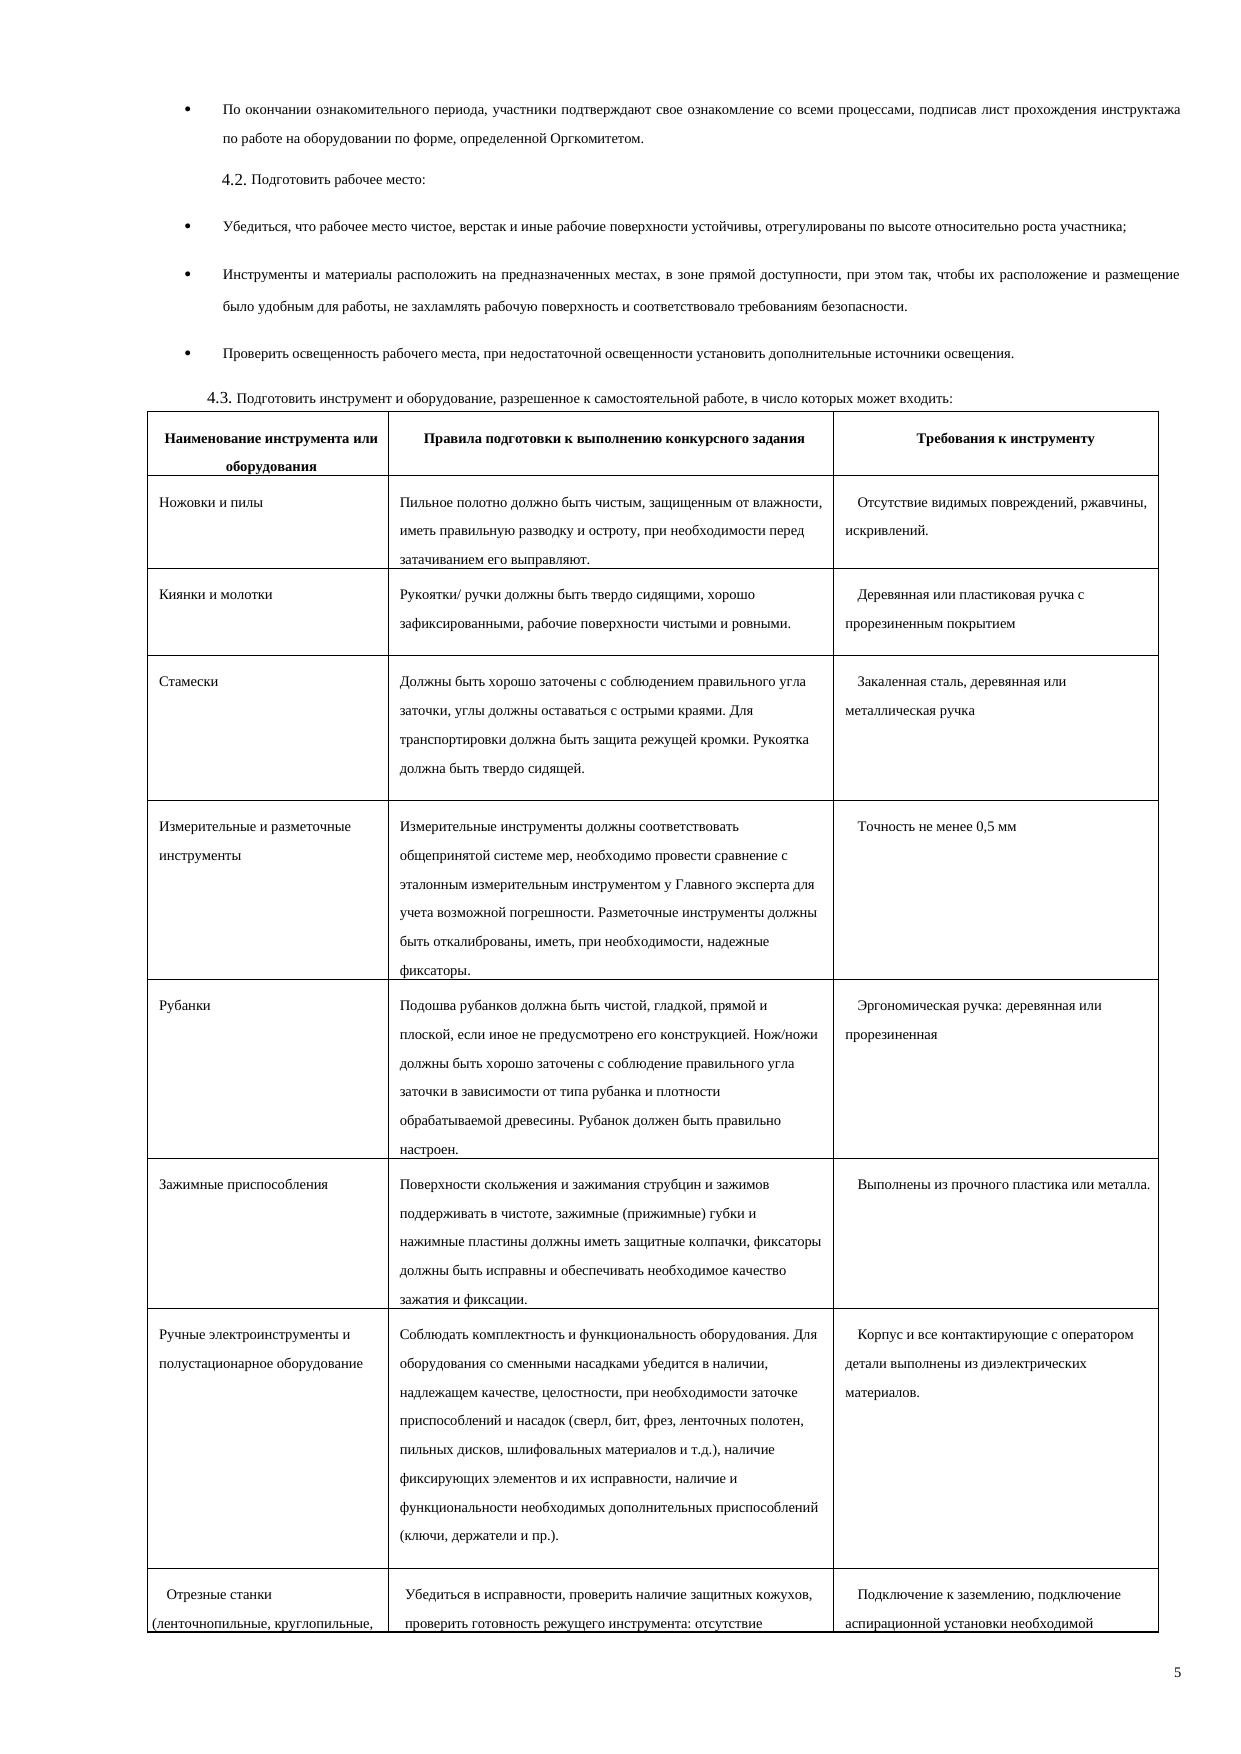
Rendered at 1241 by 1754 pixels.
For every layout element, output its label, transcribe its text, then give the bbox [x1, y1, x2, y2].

text 4.3. Подготовить инструмент и оборудование, разрешенное к самостоятельной работе, в число которых может входить: [207, 374, 1181, 407]
table_header Требования к инструменту [834, 412, 1158, 475]
table_cell Стамески [148, 656, 388, 800]
table_cell Корпус и все контактирующие с оператором детали выполнены из диэлектрических материалов. [834, 1309, 1158, 1567]
list Инструменты и материалы расположить на предназначенных местах, в зоне прямой доступности, при этом так, чтобы их расположение и размещение было удобным для работы, не захламлять рабочую поверхность и соответствовало требованиям безопасности. [185, 253, 1181, 314]
table_cell Рубанки [148, 980, 388, 1157]
table_cell Ручные электроинструменты и полустационарное оборудование [148, 1309, 388, 1567]
text 4.2. Подготовить рабочее место: [148, 155, 1181, 189]
table_cell Эргономическая ручка: деревянная или прорезиненная [834, 980, 1158, 1157]
table_cell Закаленная сталь, деревянная или металлическая ручка [834, 656, 1158, 800]
table_cell Деревянная или пластиковая ручка с прорезиненным покрытием [834, 569, 1158, 655]
table_cell Пильное полотно должно быть чистым, защищенным от влажности, иметь правильную разводку и остроту, при необходимости перед затачиванием его выправляют. [389, 476, 833, 568]
table_cell Киянки и молотки [148, 569, 388, 655]
table_cell Измерительные и разметочные инструменты [148, 801, 388, 978]
list Убедиться, что рабочее место чистое, верстак и иные рабочие поверхности устойчивы, отрегулированы по высоте относительно роста участника; [185, 206, 1181, 234]
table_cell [389, 1569, 833, 1631]
table_header Наименование инструмента или оборудования [148, 412, 388, 475]
table_cell Зажимные приспособления [148, 1159, 388, 1307]
table_cell Рукоятки/ ручки должны быть твердо сидящими, хорошо зафиксированными, рабочие поверхности чистыми и ровными. [389, 569, 833, 655]
list Проверить освещенность рабочего места, при недостаточной освещенности установить дополнительные источники освещения. [185, 333, 1181, 362]
table_cell Выполнены из прочного пластика или металла. [834, 1159, 1158, 1307]
list По окончании ознакомительного периода, участники подтверждают свое ознакомление со всеми процессами, подписав лист прохождения инструктажа по работе на оборудовании по форме, определенной Оргкомитетом. [185, 89, 1181, 146]
table_header Правила подготовки к выполнению конкурсного задания [389, 412, 833, 475]
table_cell Отсутствие видимых повреждений, ржавчины, искривлений. [834, 476, 1158, 568]
table_cell Соблюдать комплектность и функциональность оборудования. Для оборудования со сменными насадками убедится в наличии, надлежащем качестве, целостности, при необходимости заточке приспособлений и насадок (сверл, бит, фрез, ленточных полотен, пильных дисков, шлифовальных материалов и т.д.), наличие фиксирующих элементов и их исправности, наличие и функциональности необходимых дополнительных приспособлений (ключи, держатели и пр.). [389, 1309, 833, 1567]
table_cell Поверхности скольжения и зажимания струбцин и зажимов поддерживать в чистоте, зажимные (прижимные) губки и нажимные пластины должны иметь защитные колпачки, фиксаторы должны быть исправны и обеспечивать необходимое качество зажатия и фиксации. [389, 1159, 833, 1307]
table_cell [834, 1569, 1158, 1631]
table_cell Измерительные инструменты должны соответствовать общепринятой системе мер, необходимо провести сравнение с эталонным измерительным инструментом у Главного эксперта для учета возможной погрешности. Разметочные инструменты должны быть откалиброваны, иметь, при необходимости, надежные фиксаторы. [389, 801, 833, 978]
table_cell Точность не менее 0,5 мм [834, 801, 1158, 978]
table_cell Ножовки и пилы [148, 476, 388, 568]
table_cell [148, 1569, 388, 1631]
table_cell Подошва рубанков должна быть чистой, гладкой, прямой и плоской, если иное не предусмотрено его конструкцией. Нож/ножи должны быть хорошо заточены с соблюдение правильного угла заточки в зависимости от типа рубанка и плотности обрабатываемой древесины. Рубанок должен быть правильно настроен. [389, 980, 833, 1157]
table_cell Должны быть хорошо заточены с соблюдением правильного угла заточки, углы должны оставаться с острыми краями. Для транспортировки должна быть защита режущей кромки. Рукоятка должна быть твердо сидящей. [389, 656, 833, 800]
